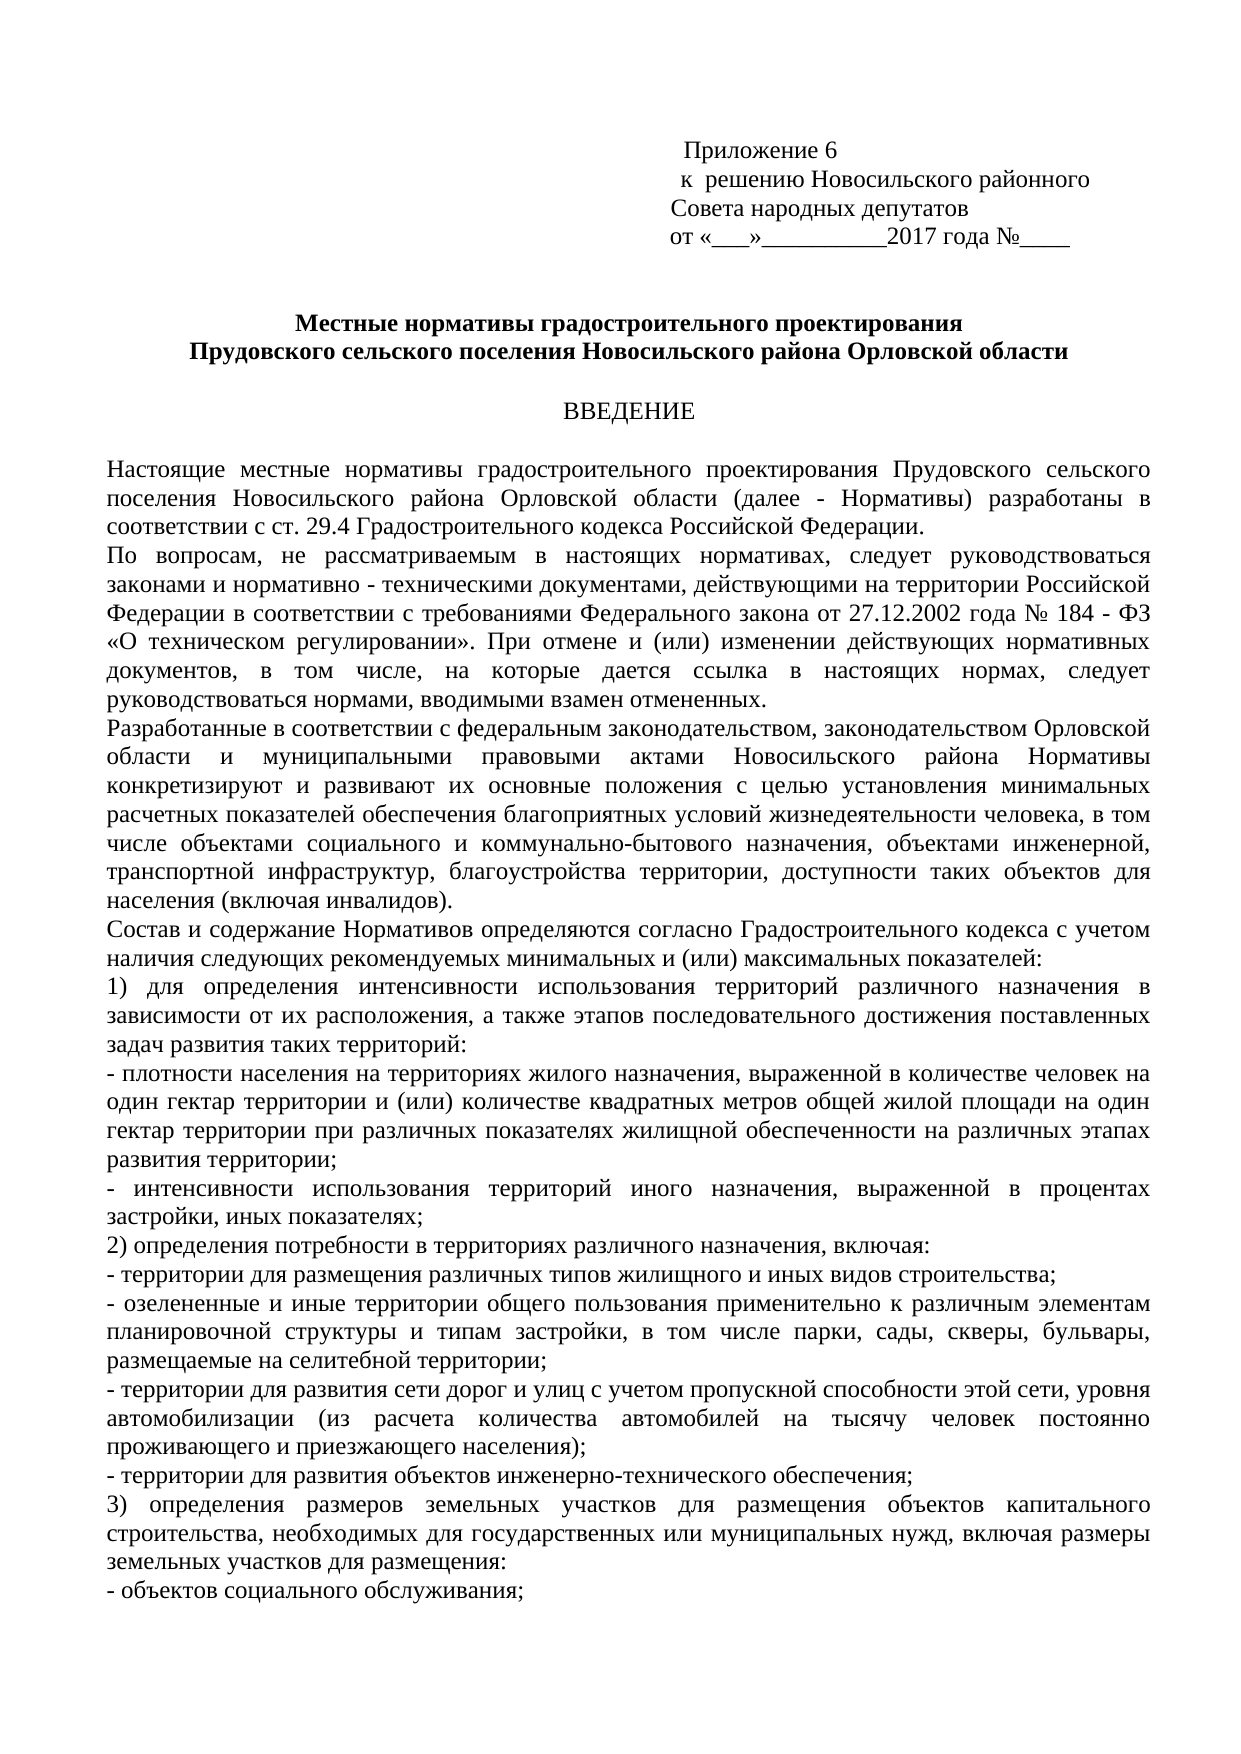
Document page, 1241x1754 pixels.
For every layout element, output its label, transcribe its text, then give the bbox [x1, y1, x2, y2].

text По вопросам, не рассматриваемым в настоящих нормативах, следует руководствоваться законами и нормативно - техническими документами, действующими на территории Российской Федерации в соответствии с требованиями Федерального закона от 27.12.2002 года № 184 - ФЗ «О техническом регулировании». При отмене и (или) изменении действующих нормативных документов, в том числе, на которые дается ссылка в настоящих нормах, следует руководствоваться нормами, вводимыми взамен отмененных. [106, 540, 1152, 713]
text - территории для развития сети дорог и улиц с учетом пропускной способности этой сети, уровня автомобилизации (из расчета количества автомобилей на тысячу человек постоянно проживающего и приезжающего населения); [106, 1374, 1152, 1460]
text - озелененные и иные территории общего пользования применительно к различным элементам планировочной структуры и типам застройки, в том числе парки, сады, скверы, бульвары, размещаемые на селитебной территории; [106, 1288, 1152, 1374]
text - интенсивности использования территорий иного назначения, выраженной в процентах застройки, иных показателях; [106, 1173, 1152, 1230]
text 1) для определения интенсивности использования территорий различного назначения в зависимости от их расположения, а также этапов последовательного достижения поставленных задач развития таких территорий: [106, 971, 1152, 1058]
text Разработанные в соответствии с федеральным законодательством, законодательством Орловской области и муниципальными правовыми актами Новосильского района Нормативы конкретизируют и развивают их основные положения с целью установления минимальных расчетных показателей обеспечения благоприятных условий жизнедеятельности человека, в том числе объектами социального и коммунально-бытового назначения, объектами инженерной, транспортной инфраструктур, благоустройства территории, доступности таких объектов для населения (включая инвалидов). [106, 713, 1152, 914]
text - территории для размещения различных типов жилищного и иных видов строительства; [106, 1259, 1152, 1288]
text - территории для развития объектов инженерно-технического обеспечения; [106, 1460, 1152, 1489]
text 3) определения размеров земельных участков для размещения объектов капитального строительства, необходимых для государственных или муниципальных нужд, включая размеры земельных участков для размещения: [106, 1489, 1152, 1575]
text к решению Новосильского районного [106, 164, 1152, 193]
text - плотности населения на территориях жилого назначения, выраженной в количестве человек на один гектар территории и (или) количестве квадратных метров общей жилой площади на один гектар территории при различных показателях жилищной обеспеченности на различных этапах развития территории; [106, 1058, 1152, 1173]
text ВВЕДЕНИЕ [106, 394, 1152, 425]
text Состав и содержание Нормативов определяются согласно Градостроительного кодекса с учетом наличия следующих рекомендуемых минимальных и (или) максимальных показателей: [106, 914, 1152, 971]
text Приложение 6 [106, 135, 1152, 164]
text от «___»__________2017 года №____ [106, 221, 1152, 250]
text Местные нормативы градостроительного проектирования [106, 308, 1152, 336]
text - объектов социального обслуживания; [106, 1575, 1152, 1604]
text Настоящие местные нормативы градостроительного проектирования Прудовского сельского поселения Новосильского района Орловской области (далее - Нормативы) разработаны в соответствии с ст. 29.4 Градостроительного кодекса Российской Федерации. [106, 454, 1152, 540]
text Прудовского сельского поселения Новосильского района Орловской области [106, 336, 1152, 365]
text Совета народных депутатов [106, 193, 1152, 221]
text 2) определения потребности в территориях различного назначения, включая: [106, 1230, 1152, 1259]
